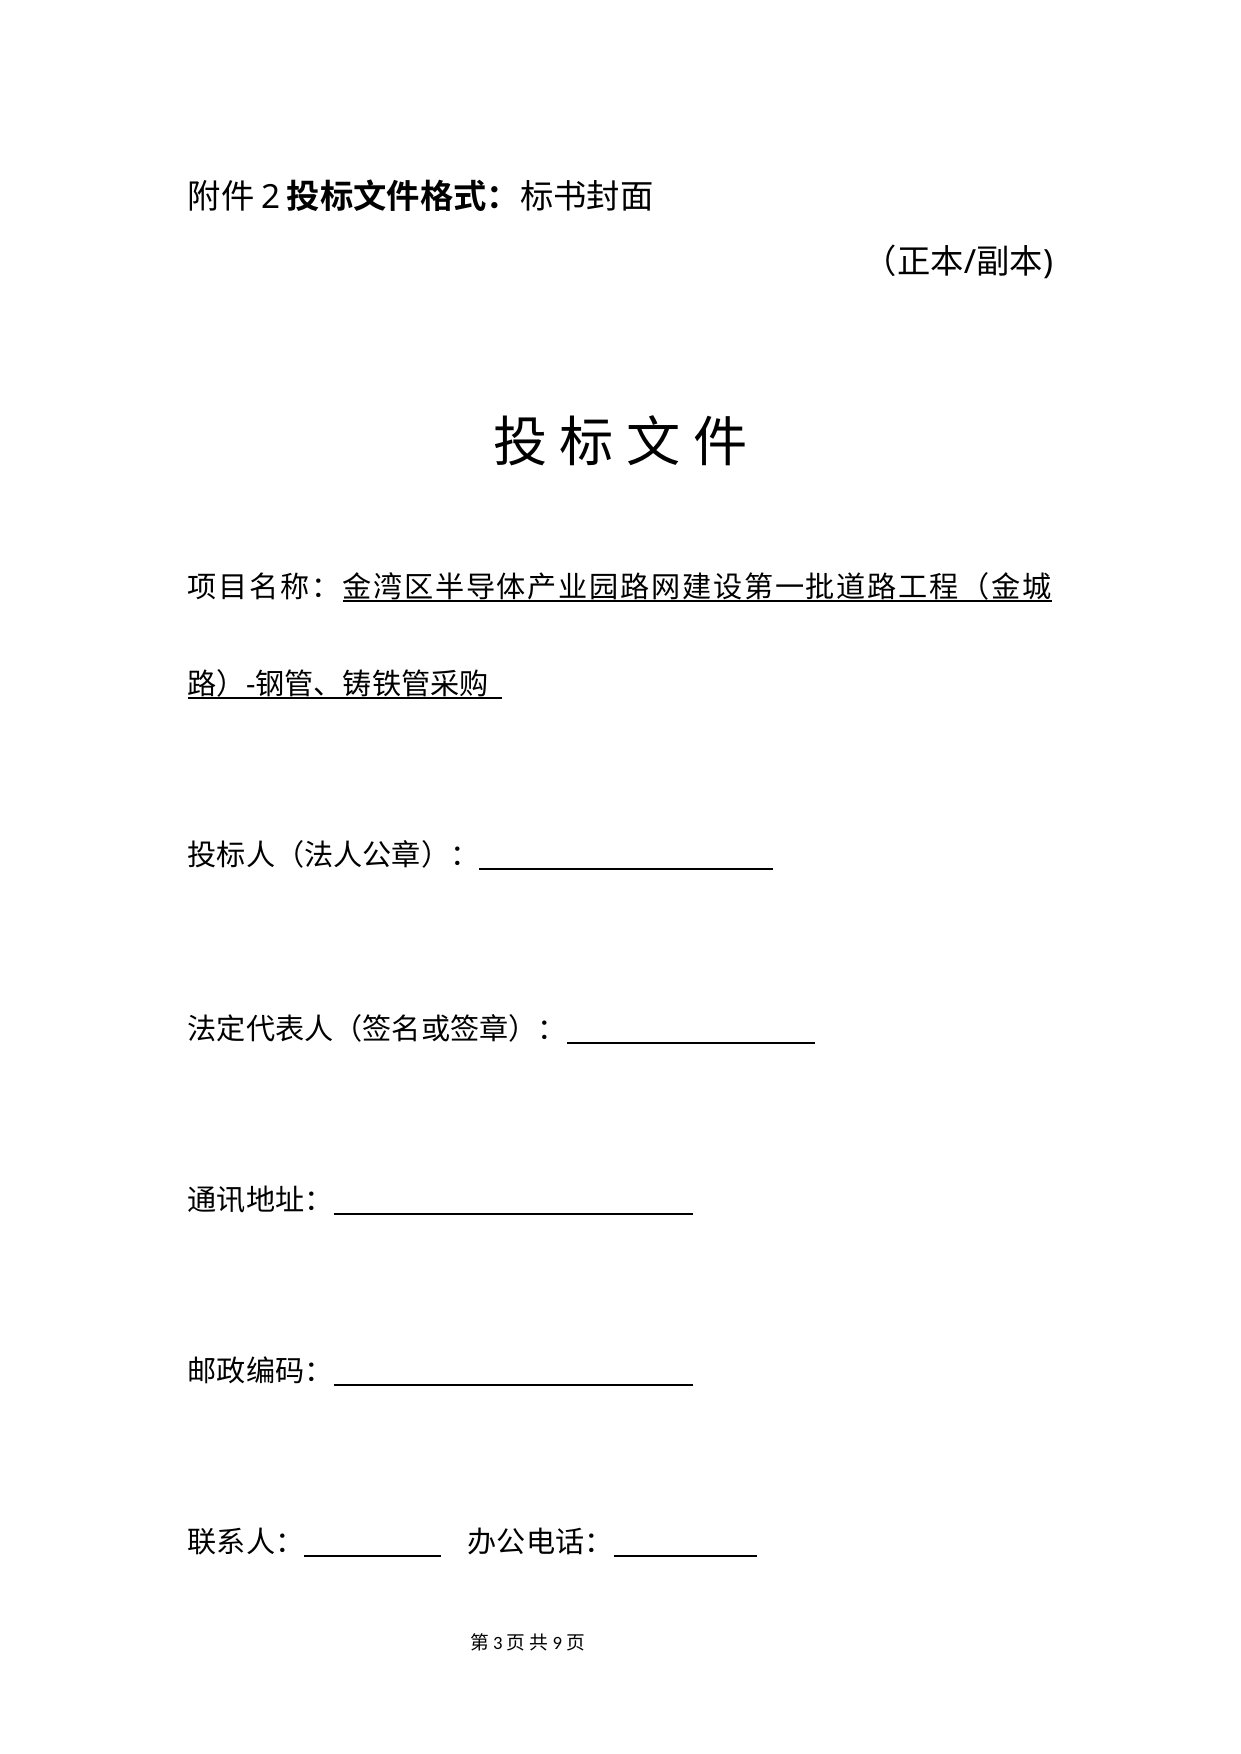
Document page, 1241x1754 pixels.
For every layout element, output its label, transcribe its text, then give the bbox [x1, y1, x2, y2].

text 投标人（法人公章）： [187, 820, 1053, 885]
text 投标文件 [187, 389, 1053, 487]
text （正本/副本) [187, 227, 1053, 292]
text 通讯地址： [187, 1165, 1053, 1230]
text 附件2投标文件格式：标书封面 [187, 162, 1053, 227]
text 邮政编码： [187, 1336, 1053, 1401]
text 法定代表人（签名或签章）： [187, 994, 1053, 1059]
text 联系人： 办公电话： [187, 1507, 1053, 1572]
text 项目名称：金湾区半导体产业园路网建设第一批道路工程（金城路）-钢管、铸铁管采购 [187, 552, 1053, 714]
